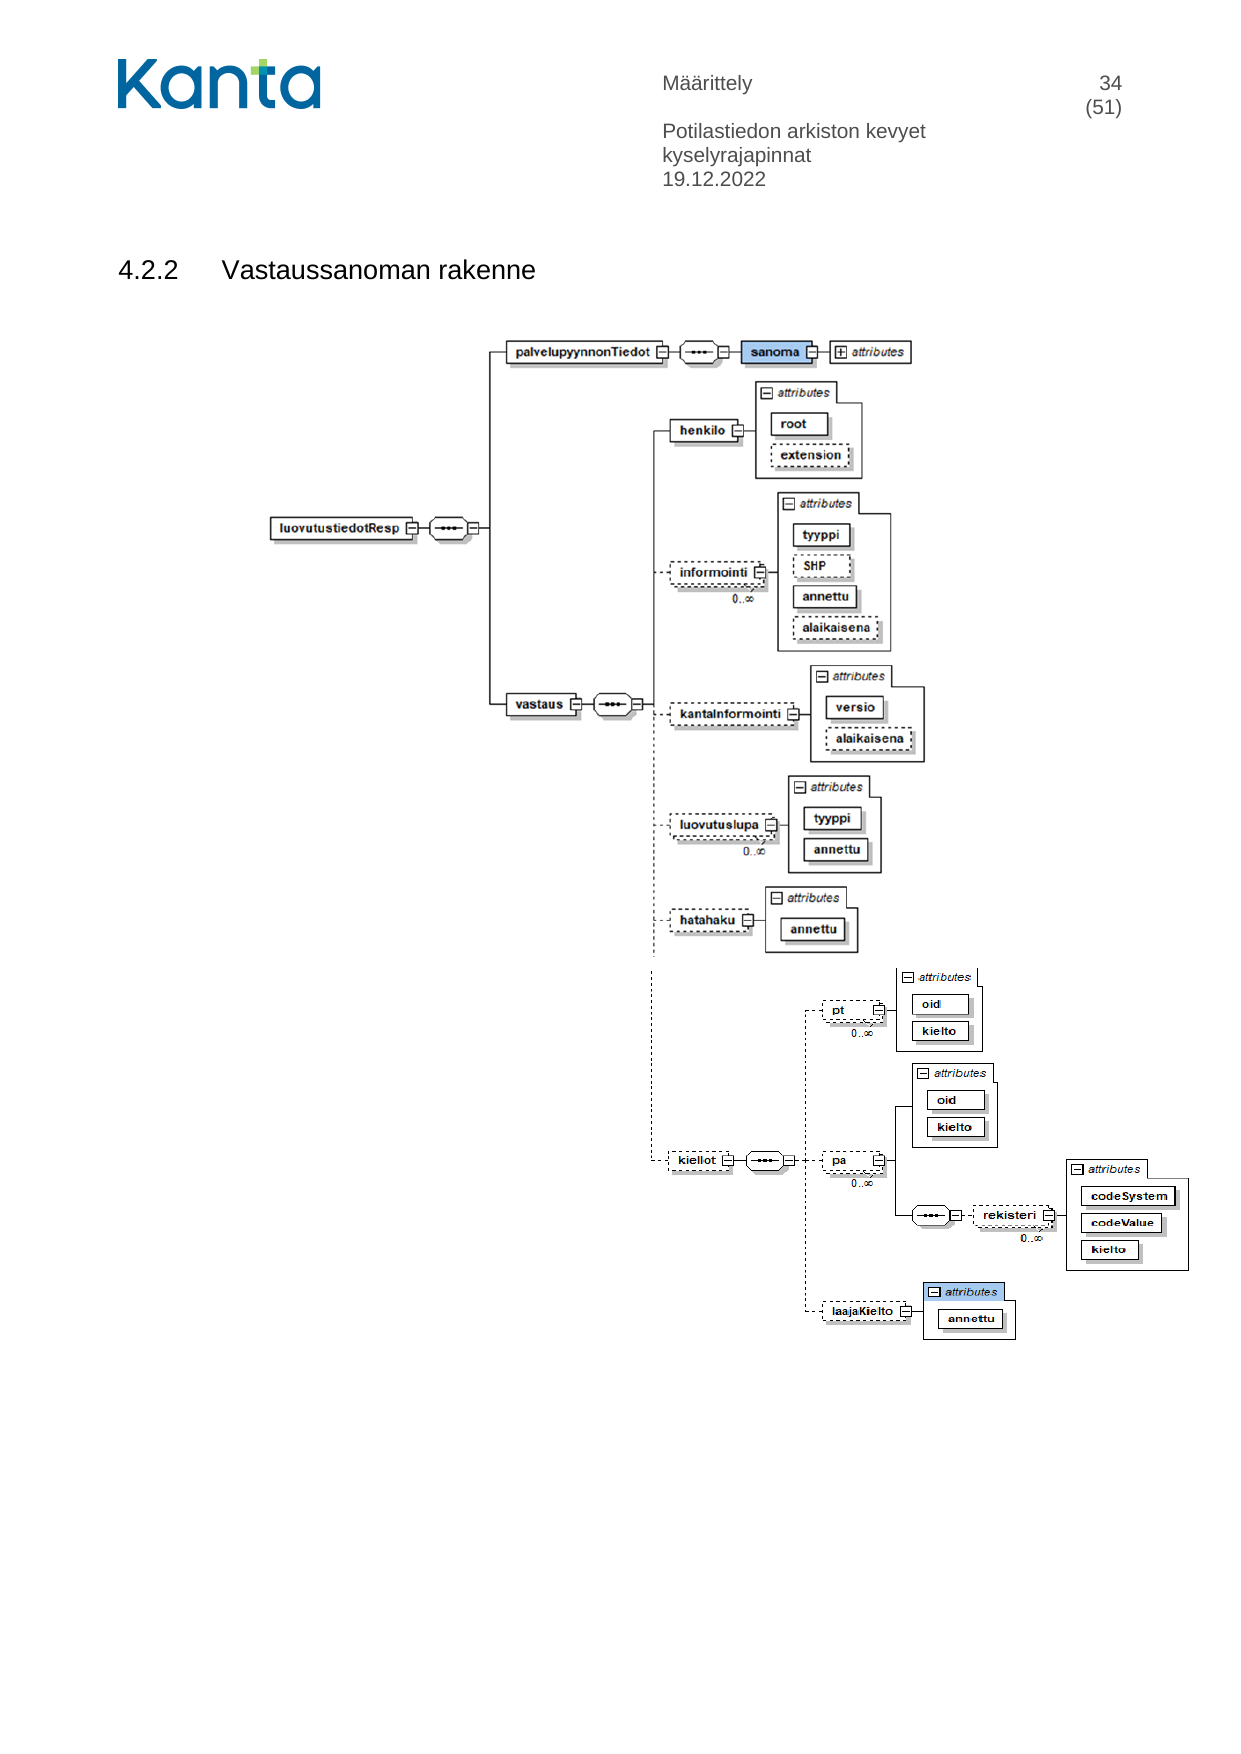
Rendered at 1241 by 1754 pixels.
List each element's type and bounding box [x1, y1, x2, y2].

picture [118, 59, 321, 109]
picture [265, 968, 1237, 1366]
picture [265, 308, 1148, 957]
